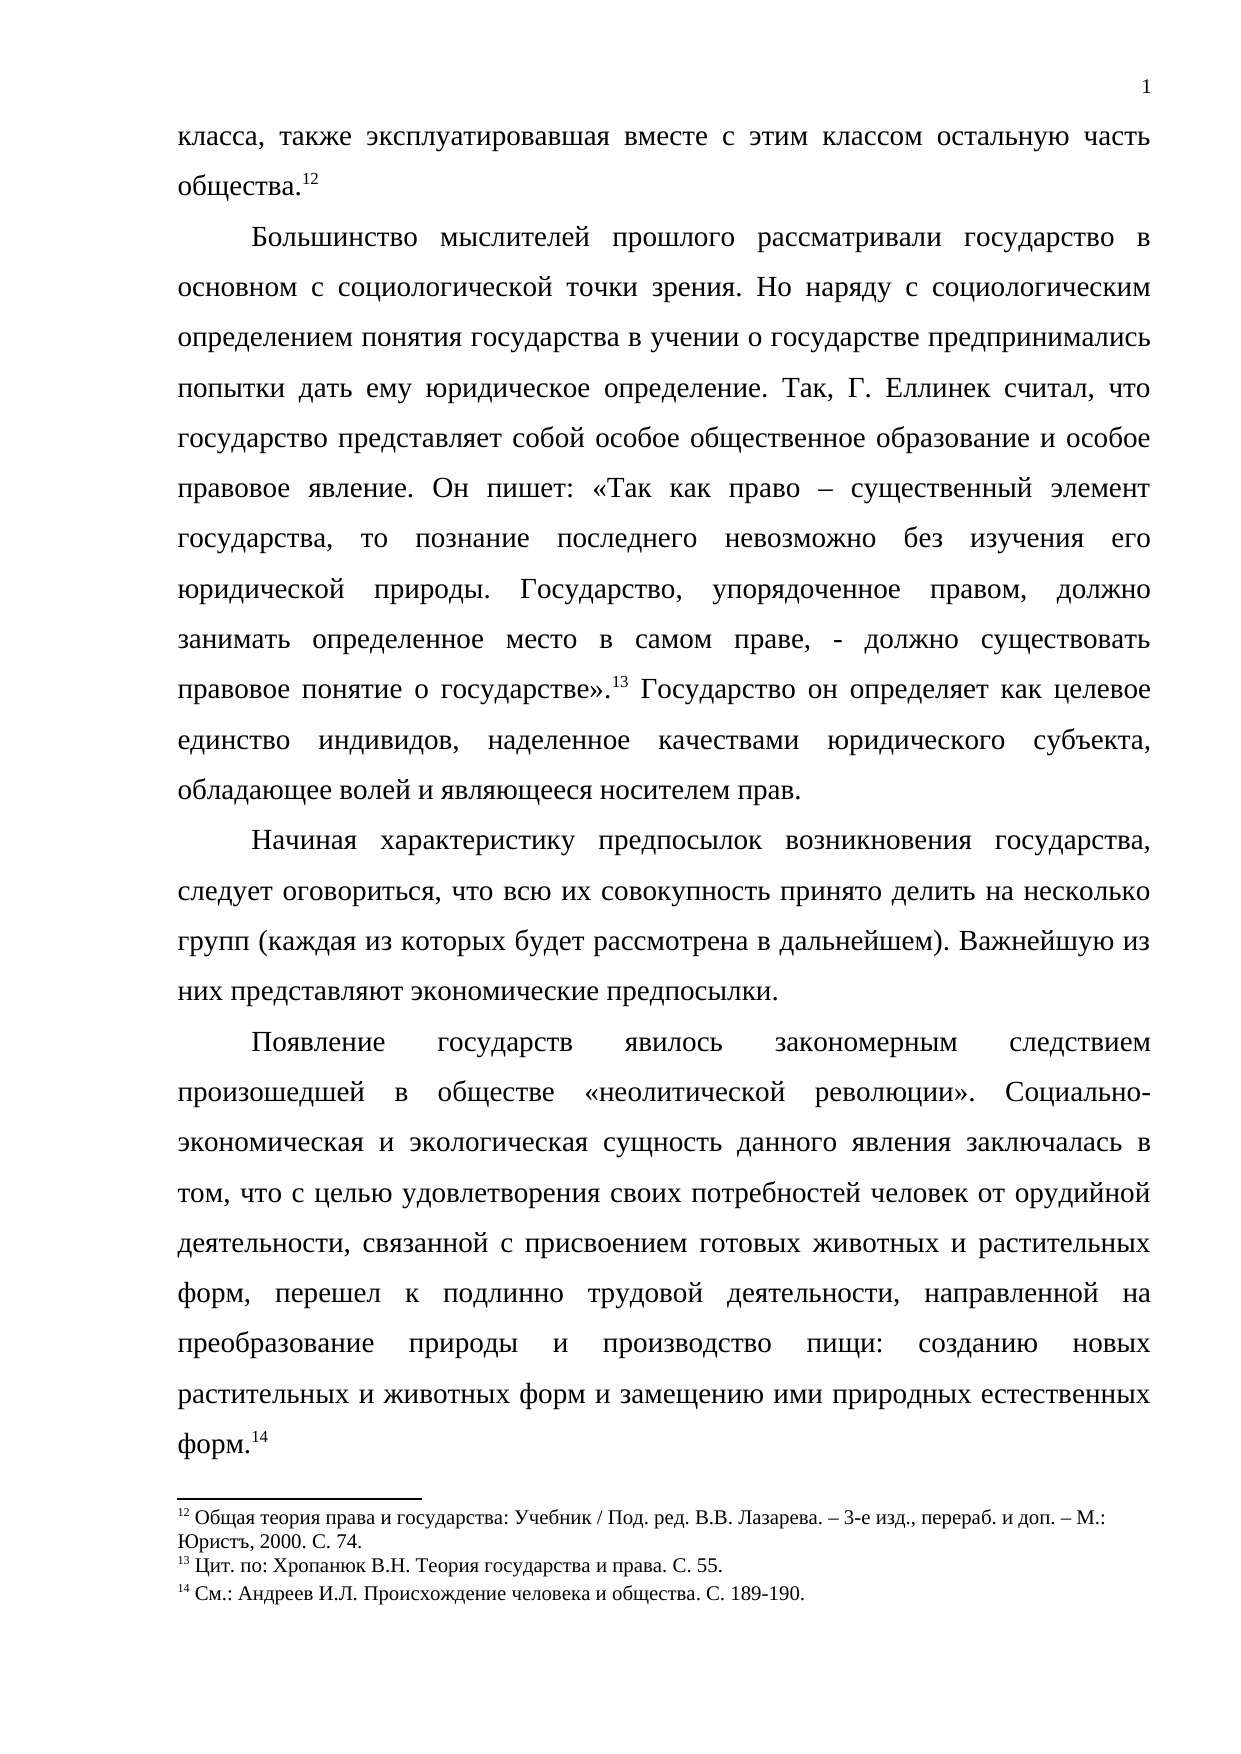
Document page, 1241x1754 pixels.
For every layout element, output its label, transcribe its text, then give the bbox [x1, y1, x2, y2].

text Появление государств явилось закономерным следствием произошедшей в обществе «неолитической революции». Социально-экономическая и экологическая сущность данного явления заключалась в том, что с целью удовлетворения своих потребностей человек от орудийной деятельности, связанной с присвоением готовых животных и растительных форм, перешел к подлинно трудовой деятельности, направленной на преобразование природы и производство пищи: созданию новых растительных и животных форм и замещению ими природных естественных форм. [177, 1024, 1152, 1460]
text Начиная характеристику предпосылок возникновения государства, следует оговориться, что всю их совокупность принято делить на несколько групп (каждая из которых будет рассмотрена в дальнейшем). Важнейшую из них представляют экономические предпосылки. [177, 822, 1152, 1007]
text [177, 118, 1152, 202]
text Большинство мыслителей прошлого рассматривали государство в основном с социологической точки зрения. Но наряду с социологическим определением понятия государства в учении о государстве предпринимались попытки дать ему юридическое определение. Так, Г. Еллинек считал, что государство представляет собой особое общественное образование и особое правовое явление. Он пишет: «Так как право – существенный элемент государства, то познание последнего невозможно без изучения его юридической природы. Государство, упорядоченное правом, должно занимать определенное место в самом праве, - должно существовать правовое понятие о государстве». Государство он определяет как целевое единство индивидов, наделенное качествами юридического субъекта, обладающее волей и являющееся носителем прав. [177, 219, 1152, 806]
